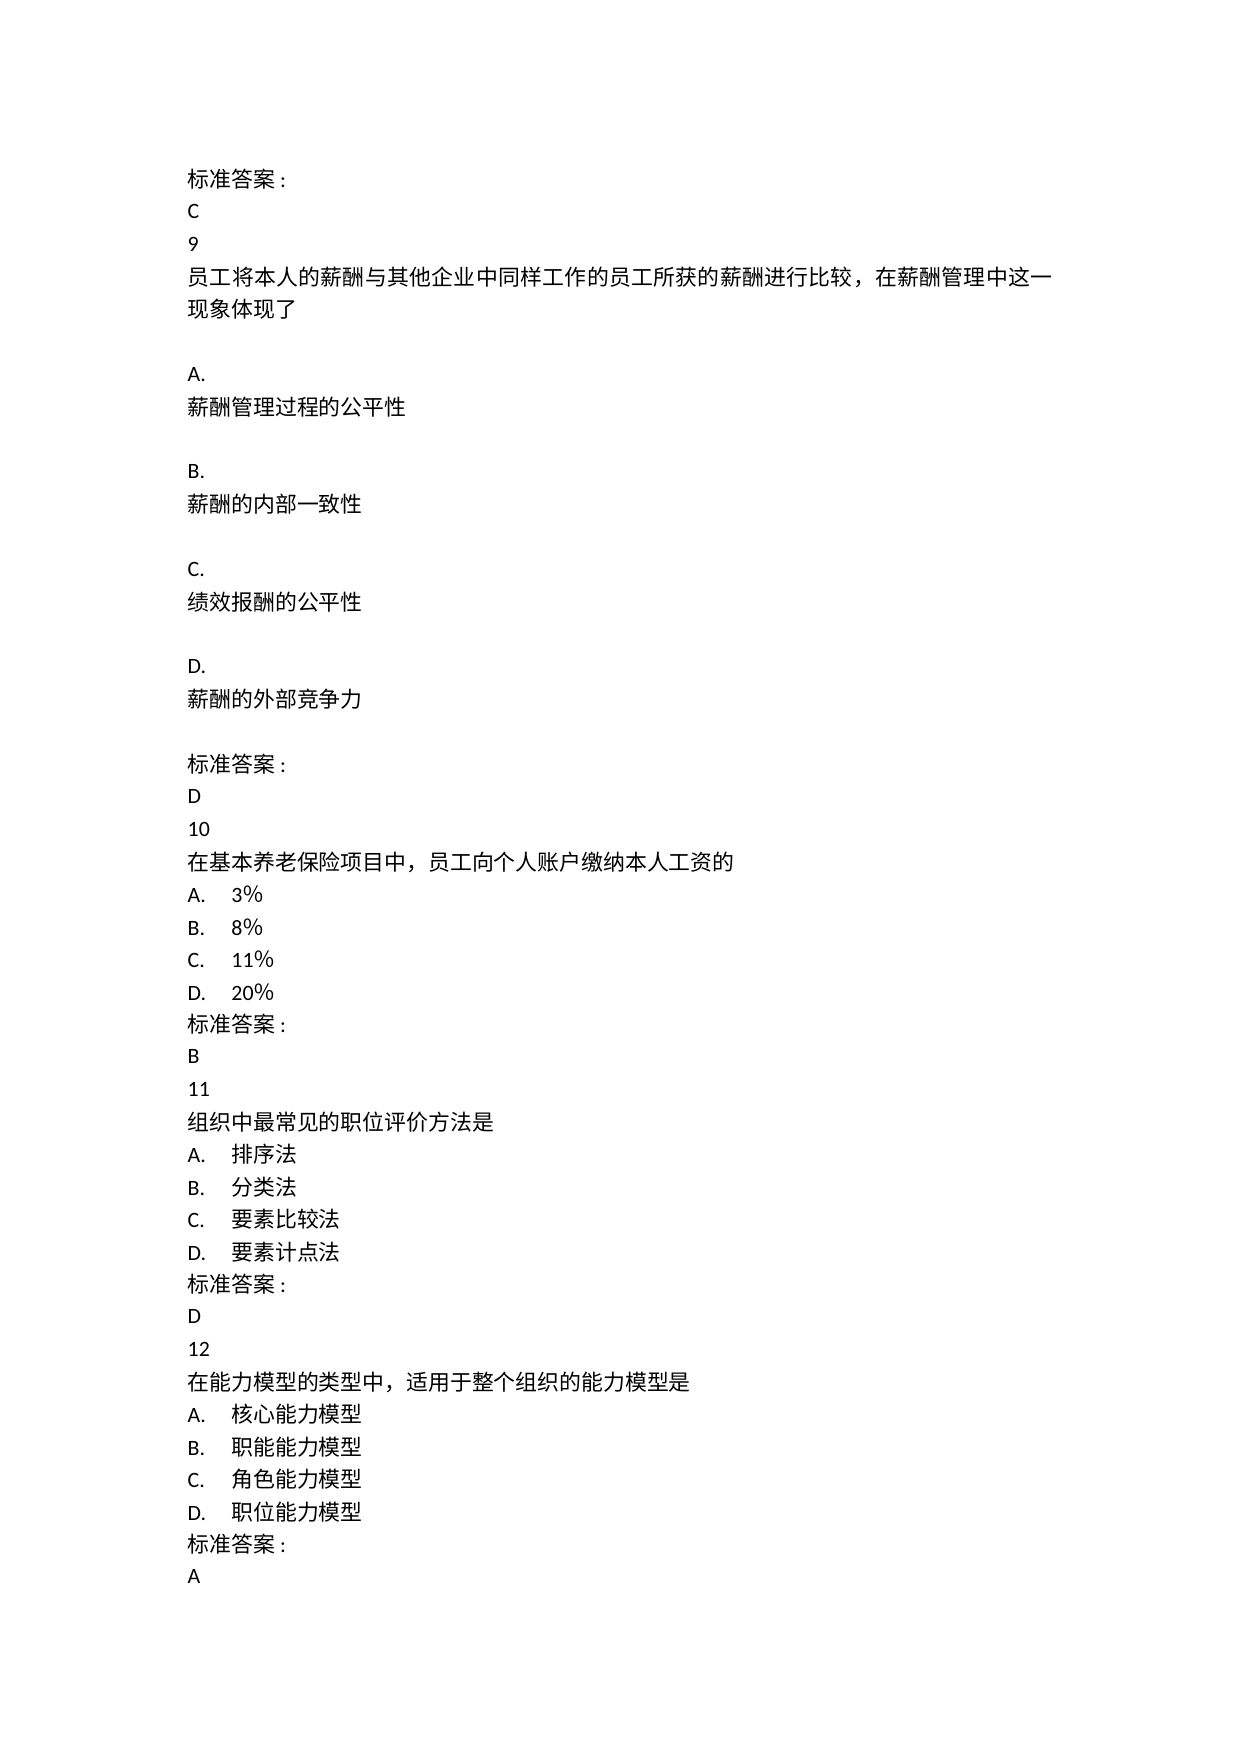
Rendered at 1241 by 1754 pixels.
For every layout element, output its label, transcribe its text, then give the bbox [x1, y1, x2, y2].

text 薪酬的外部竞争力 [187, 682, 1053, 714]
text D. 职位能力模型 [187, 1494, 1053, 1527]
text D. [187, 649, 1053, 682]
text A. 核心能力模型 [187, 1397, 1053, 1429]
text B [187, 1039, 1053, 1072]
text 在能力模型的类型中，适用于整个组织的能力模型是 [187, 1364, 1053, 1397]
text 绩效报酬的公平性 [187, 584, 1053, 617]
text 在基本养老保险项目中，员工向个人账户缴纳本人工资的 [187, 844, 1053, 877]
text 员工将本人的薪酬与其他企业中同样工作的员工所获的薪酬进行比较，在薪酬管理中这一现象体现了 [187, 259, 1053, 324]
text C. 要素比较法 [187, 1202, 1053, 1234]
text 薪酬的内部一致性 [187, 487, 1053, 519]
text B. 分类法 [187, 1169, 1053, 1202]
text 标准答案 : [187, 1527, 1053, 1559]
text A. 排序法 [187, 1137, 1053, 1169]
text 10 [187, 812, 1053, 844]
text C [187, 194, 1053, 227]
text 9 [187, 227, 1053, 259]
text 11 [187, 1072, 1053, 1104]
text D [187, 1299, 1053, 1332]
text C. 11％ [187, 942, 1053, 974]
text 薪酬管理过程的公平性 [187, 389, 1053, 422]
text B. 职能能力模型 [187, 1429, 1053, 1462]
text 12 [187, 1332, 1053, 1364]
text B. [187, 454, 1053, 487]
text C. [187, 552, 1053, 584]
text A [187, 1559, 1053, 1592]
text D. 要素计点法 [187, 1234, 1053, 1267]
text D. 20％ [187, 974, 1053, 1007]
text 标准答案 : [187, 1267, 1053, 1299]
text 标准答案 : [187, 162, 1053, 194]
text D [187, 779, 1053, 812]
text 组织中最常见的职位评价方法是 [187, 1104, 1053, 1137]
text 标准答案 : [187, 1007, 1053, 1039]
text C. 角色能力模型 [187, 1462, 1053, 1494]
text 标准答案 : [187, 747, 1053, 779]
text B. 8％ [187, 909, 1053, 942]
text A. [187, 357, 1053, 389]
text A. 3％ [187, 877, 1053, 909]
